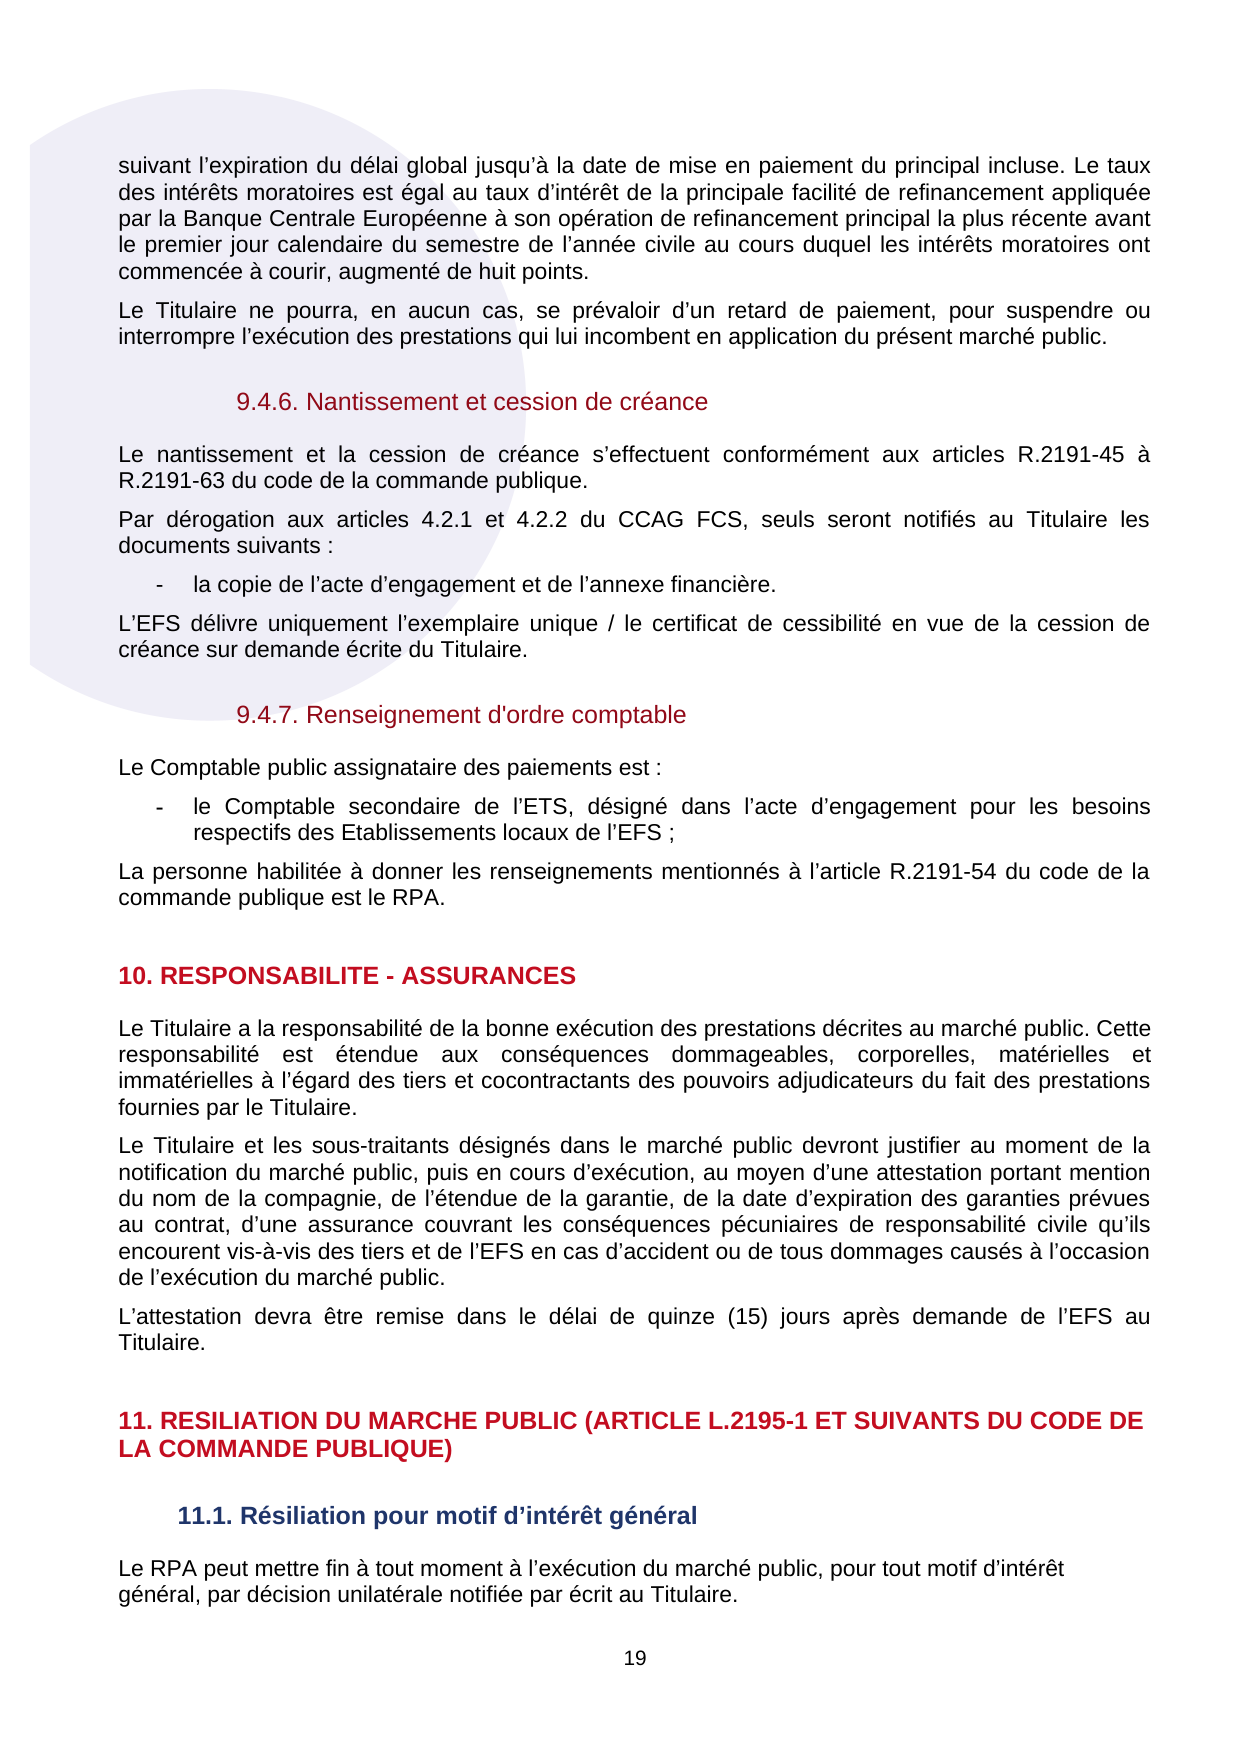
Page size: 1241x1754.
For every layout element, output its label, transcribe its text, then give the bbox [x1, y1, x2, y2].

text Par dérogation aux articles 4.2.1 et 4.2.2 du CCAG FCS, seuls seront notifiés au Titulaire les documents suivants : [118, 506, 1152, 558]
text Le RPA peut mettre fin à tout moment à l’exécution du marché public, pour tout motif d’intérêt général, par décision unilatérale notifiée par écrit au Titulaire. [118, 1554, 1152, 1607]
subtitle Nantissement et cession de créance [236, 387, 1152, 416]
text Le Titulaire et les sous-traitants désignés dans le marché public devront justifier au moment de la notification du marché public, puis en cours d’exécution, au moyen d’une attestation portant mention du nom de la compagnie, de l’étendue de la garantie, de la date d’expiration des garanties prévues au contrat, d’une assurance couvrant les conséquences pécuniaires de responsabilité civile qu’ils encourent vis-à-vis des tiers et de l’EFS en cas d’accident ou de tous dommages causés à l’occasion de l’exécution du marché public. [118, 1132, 1152, 1291]
list la copie de l’acte d’engagement et de l’annexe financière. [156, 571, 1152, 597]
text Le Titulaire a la responsabilité de la bonne exécution des prestations décrites au marché public. Cette responsabilité est étendue aux conséquences dommageables, corporelles, matérielles et immatérielles à l’égard des tiers et cocontractants des pouvoirs adjudicateurs du fait des prestations fournies par le Titulaire. [118, 1014, 1152, 1120]
list le Comptable secondaire de l’ETS, désigné dans l’acte d’engagement pour les besoins respectifs des Etablissements locaux de l’EFS ; [156, 793, 1152, 846]
text L’attestation devra être remise dans le délai de quinze (15) jours après demande de l’EFS au Titulaire. [118, 1303, 1152, 1356]
text Le Comptable public assignataire des paiements est : [118, 754, 1152, 780]
subtitle Résiliation pour motif d’intérêt général [177, 1501, 1152, 1529]
subtitle Renseignement d'ordre comptable [236, 700, 1152, 729]
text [118, 152, 1152, 284]
text La personne habilitée à donner les renseignements mentionnés à l’article R.2191-54 du code de la commande publique est le RPA. [118, 858, 1152, 911]
subtitle RESPONSABILITE - ASSURANCES [118, 961, 1152, 989]
picture [29, 59, 532, 768]
text L’EFS délivre uniquement l’exemplaire unique / le certificat de cessibilité en vue de la cession de créance sur demande écrite du Titulaire. [118, 610, 1152, 663]
text Le Titulaire ne pourra, en aucun cas, se prévaloir d’un retard de paiement, pour suspendre ou interrompre l’exécution des prestations qui lui incombent en application du présent marché public. [118, 297, 1152, 349]
subtitle RESILIATION DU MARCHE PUBLIC (ARTICLE L.2195-1 ET SUIVANTS DU CODE DE LA COMMANDE PUBLIQUE) [118, 1406, 1152, 1463]
text Le nantissement et la cession de créance s’effectuent conformément aux articles R.2191-45 à R.2191-63 du code de la commande publique. [118, 441, 1152, 493]
